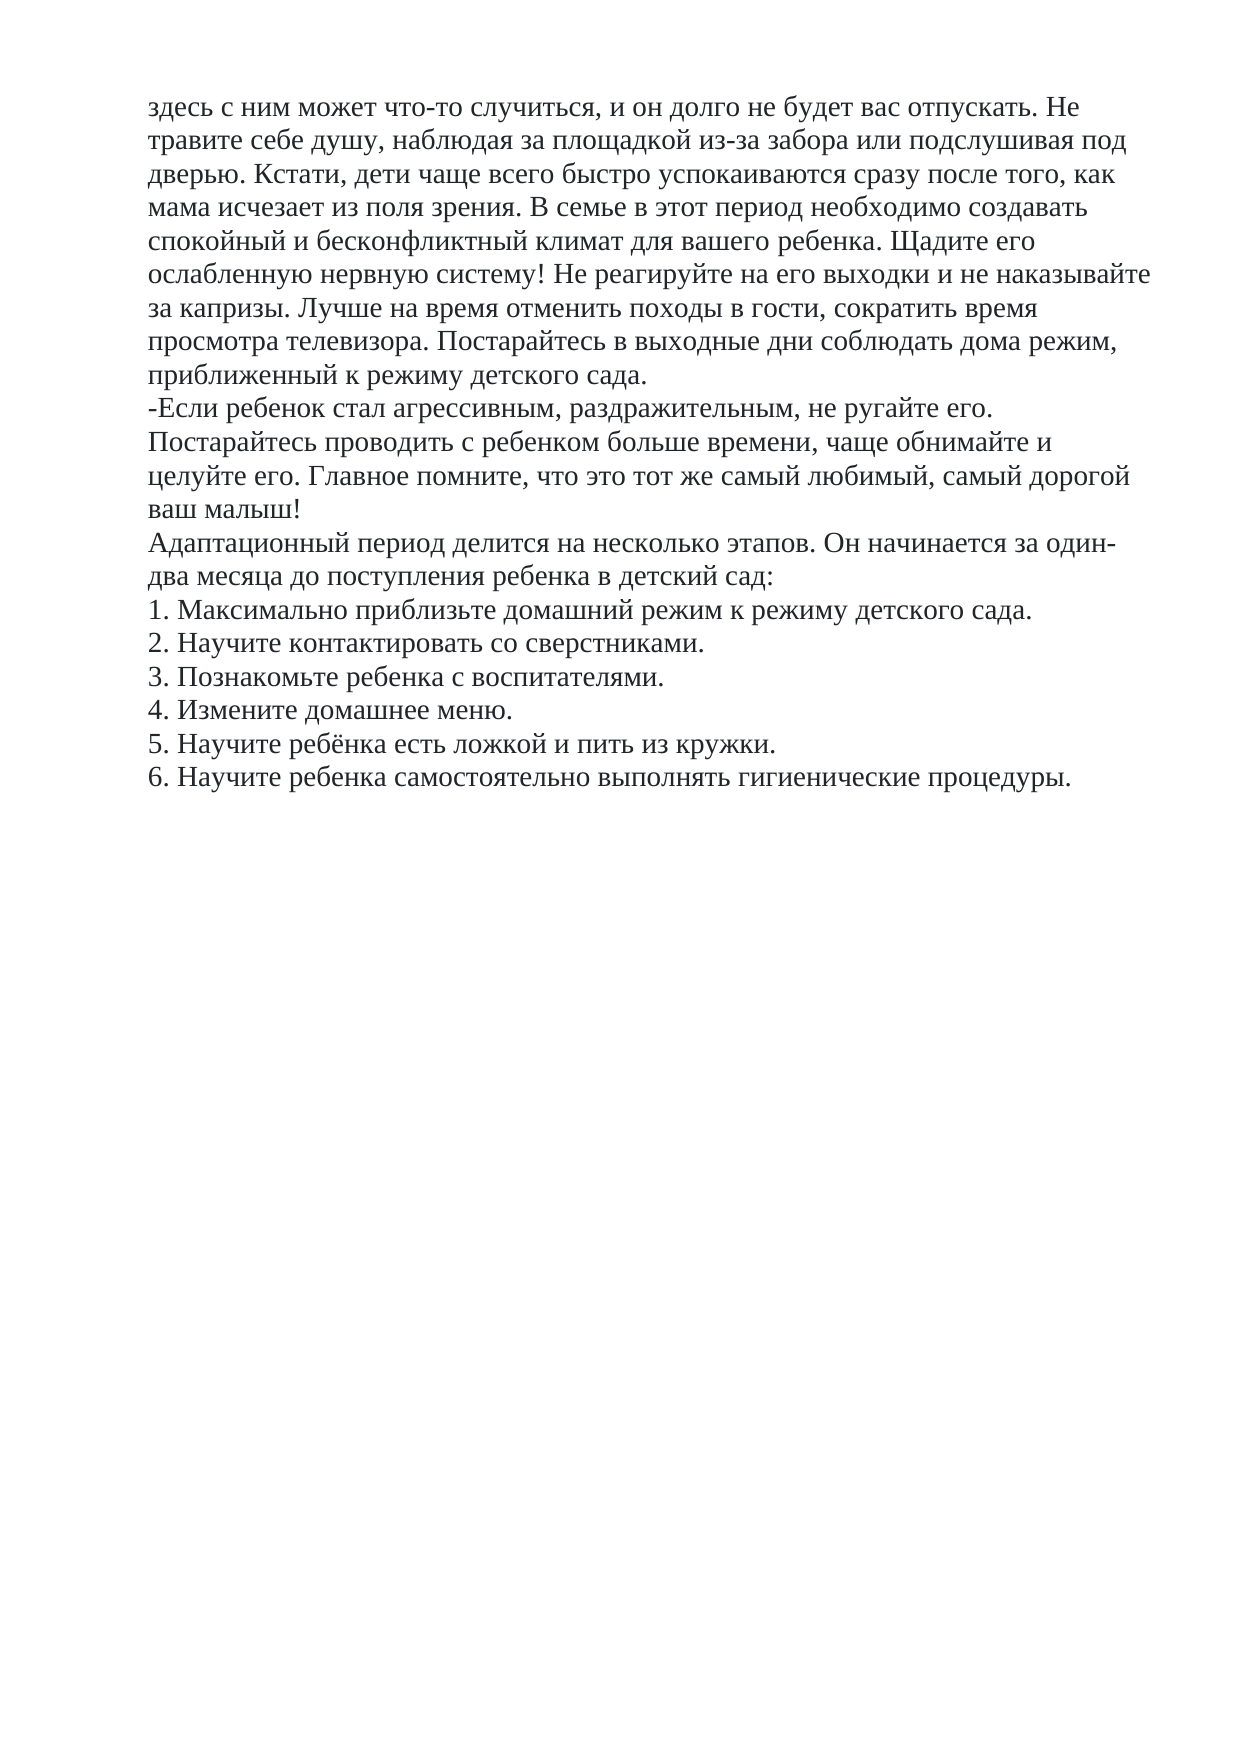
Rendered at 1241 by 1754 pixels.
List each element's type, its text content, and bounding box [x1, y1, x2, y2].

text -Если ребенок стал агрессивным, раздражительным, не ругайте его. Постарайтесь проводить с ребенком больше времени, чаще обнимайте и целуйте его. Главное помните, что это тот же самый любимый, самый дорогой ваш малыш! [148, 391, 1152, 525]
text 4. Измените домашнее меню. [148, 692, 1152, 726]
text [148, 89, 1152, 391]
text Адаптационный период делится на несколько этапов. Он начинается за один-два месяца до поступления ребенка в детский сад: [148, 525, 1152, 592]
text 3. Познакомьте ребенка с воспитателями. [148, 659, 1152, 692]
text 6. Научите ребенка самостоятельно выполнять гигиенические процедуры. [148, 759, 1152, 793]
text 5. Научите ребёнка есть ложкой и пить из кружки. [148, 726, 1152, 759]
text 1. Максимально приблизьте домашний режим к режиму детского сада. [148, 592, 1152, 625]
text 2. Научите контактировать со сверстниками. [148, 625, 1152, 659]
